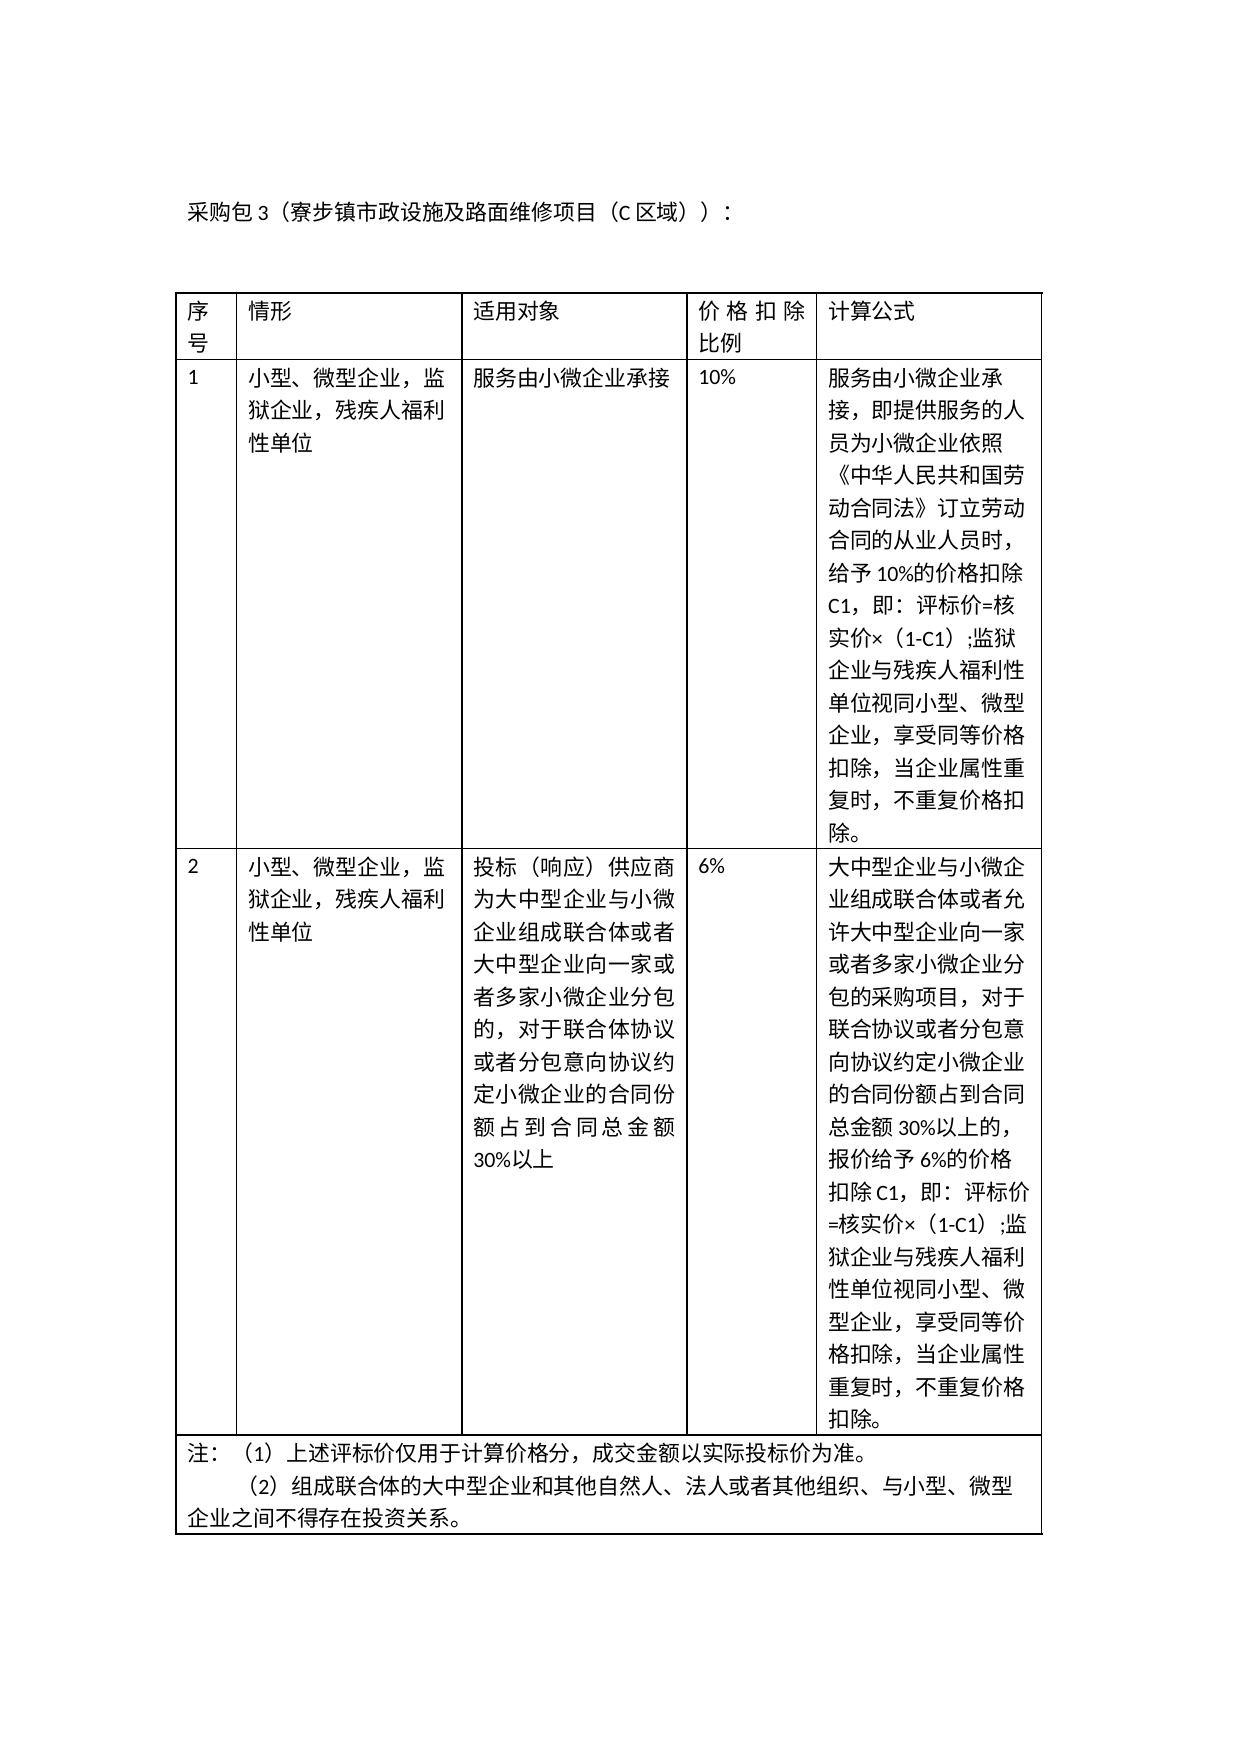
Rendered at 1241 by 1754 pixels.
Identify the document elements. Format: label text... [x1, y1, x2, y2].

table_cell 2 [177, 849, 236, 1434]
table_header 价格扣除比例 [688, 294, 816, 358]
table_cell 1 [177, 360, 236, 848]
table_cell 小型、微型企业，监狱企业，残疾人福利性单位 [237, 849, 461, 1434]
table_header 情形 [237, 294, 461, 358]
table_header 适用对象 [463, 294, 686, 358]
table_cell 小型、微型企业，监狱企业，残疾人福利性单位 [237, 360, 461, 848]
table_cell 10% [688, 360, 816, 848]
table_cell 服务由小微企业承接，即提供服务的人员为小微企业依照《中华人民共和国劳动合同法》订立劳动合同的从业人员时，给予10%的价格扣除C1，即：评标价=核实价×（1-C1）;监狱企业与残疾人福利性单位视同小型、微型企业，享受同等价格扣除，当企业属性重复时，不重复价格扣除。 [817, 360, 1041, 848]
table_cell 大中型企业与小微企业组成联合体或者允许大中型企业向一家或者多家小微企业分包的采购项目，对于联合协议或者分包意向协议约定小微企业的合同份额占到合同总金额30%以上的，报价给予6%的价格扣除C1，即：评标价=核实价×（1-C1）;监狱企业与残疾人福利性单位视同小型、微型企业，享受同等价格扣除，当企业属性重复时，不重复价格扣除。 [817, 849, 1041, 1434]
table_header 计算公式 [817, 294, 1041, 358]
table_cell 服务由小微企业承接 [463, 360, 686, 848]
table_cell 投标（响应）供应商为大中型企业与小微企业组成联合体或者大中型企业向一家或者多家小微企业分包的，对于联合体协议或者分包意向协议约定小微企业的合同份额占到合同总金额30%以上 [463, 849, 686, 1434]
table_header 序号 [177, 294, 236, 358]
table_cell 注：（1）上述评标价仅用于计算价格分，成交金额以实际投标价为准。 （2）组成联合体的大中型企业和其他自然人、法人或者其他组织、与小型、微型企业之间不得存在投资关系。 [177, 1436, 1041, 1533]
table_cell 6% [688, 849, 816, 1434]
text 采购包3（寮步镇市政设施及路面维修项目（C区域））： [187, 194, 1053, 227]
